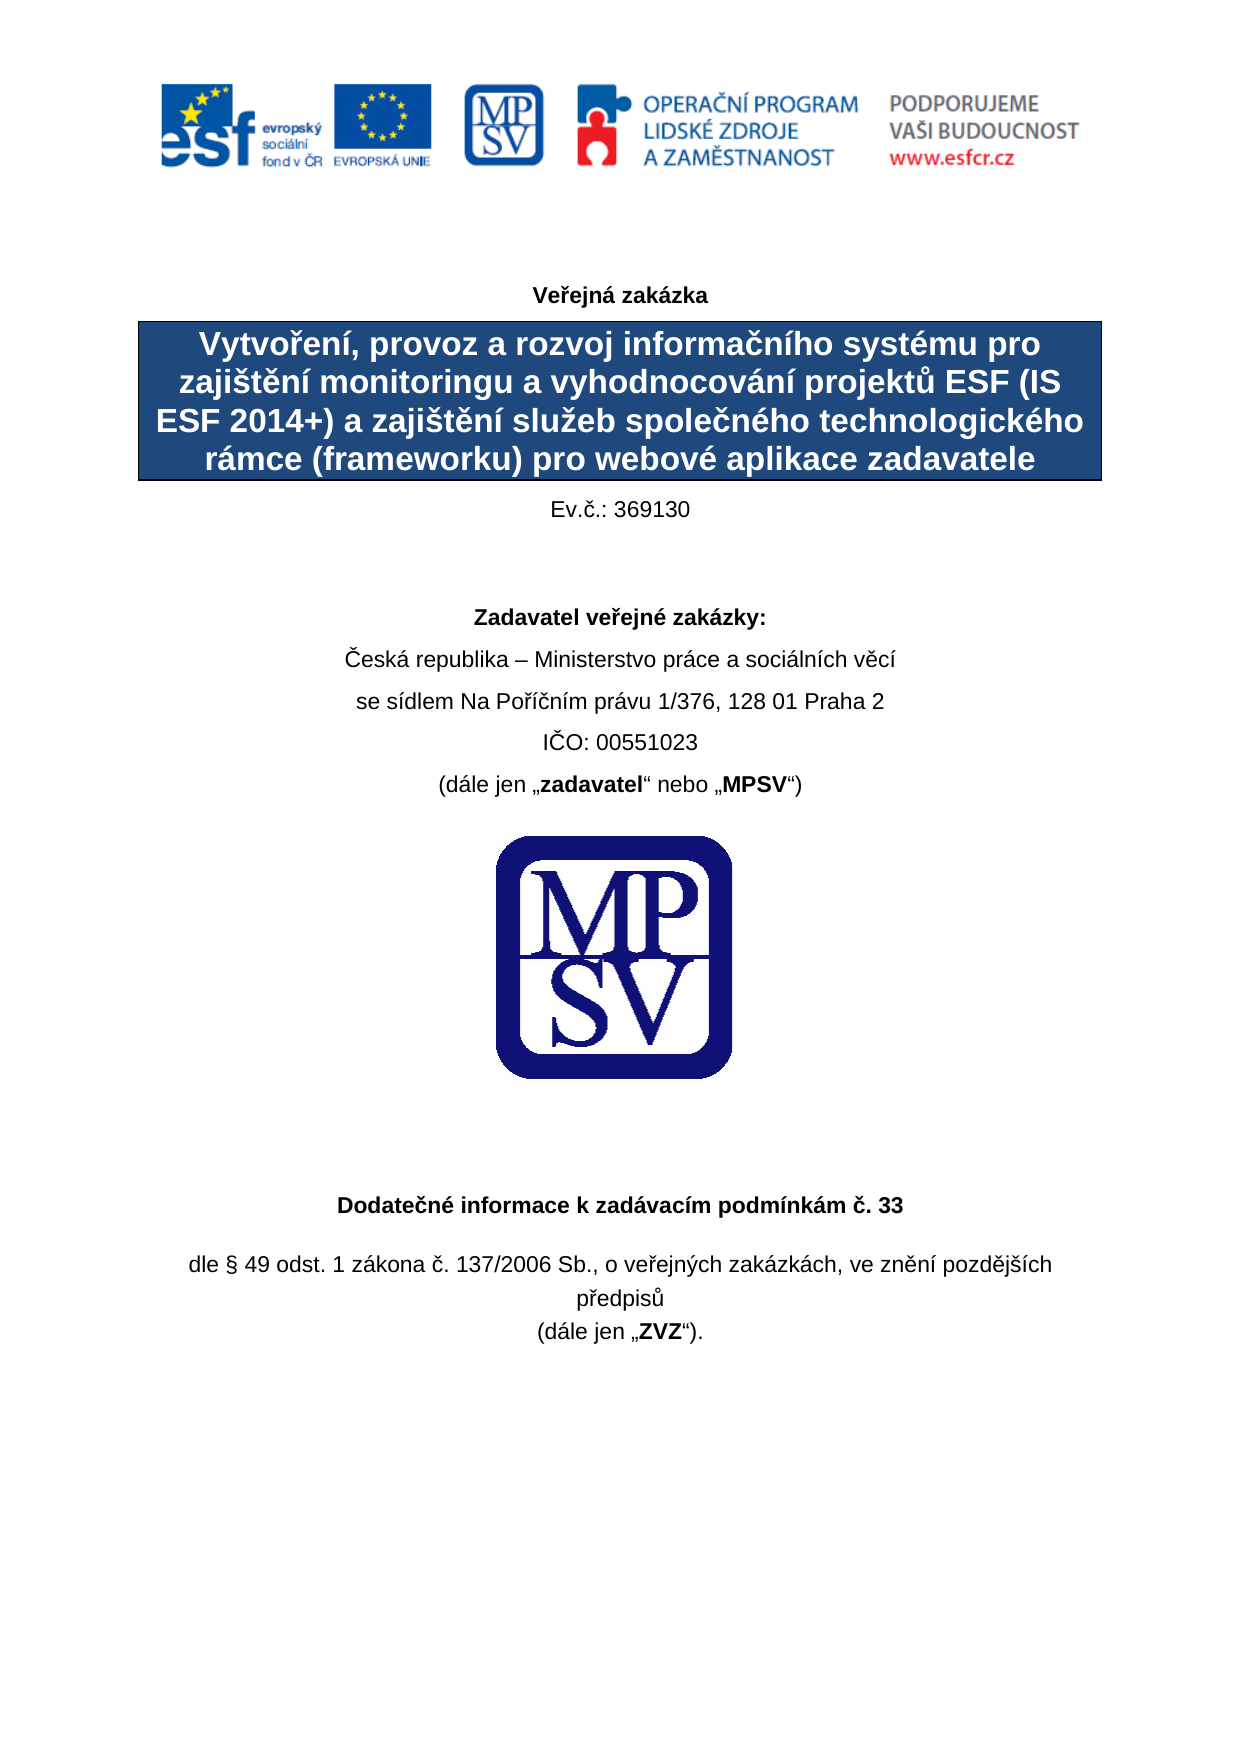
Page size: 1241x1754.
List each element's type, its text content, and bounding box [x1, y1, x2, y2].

text Zadavatel veřejné zakázky: [148, 601, 1093, 631]
text (dále jen „zadavatel“ nebo „MPSV“) [148, 768, 1093, 797]
text (dále jen „ZVZ“). [148, 1311, 1093, 1344]
text Vytvoření, provoz a rozvoj informačního systému pro zajištění monitoringu a vyhodnocování projektů ESF (IS ESF 2014+) a zajištění služeb společného technologického rámce (frameworku) pro webové aplikace zadavatele [139, 322, 1101, 479]
text Veřejná zakázka [148, 279, 1093, 308]
text se sídlem Na Poříčním právu 1/376, 128 01 Praha 2 [148, 685, 1093, 714]
text Dodatečné informace k zadávacím podmínkám č. 33 [148, 1189, 1093, 1218]
text Ev.č.: 369130 [148, 493, 1093, 522]
text dle § 49 odst. 1 zákona č. 137/2006 Sb., o veřejných zakázkách, ve znění pozdějších předpisů [148, 1244, 1093, 1311]
text IČO: 00551023 [148, 726, 1093, 756]
text Česká republika – Ministerstvo práce a sociálních věcí [148, 643, 1093, 672]
picture [496, 836, 733, 1079]
